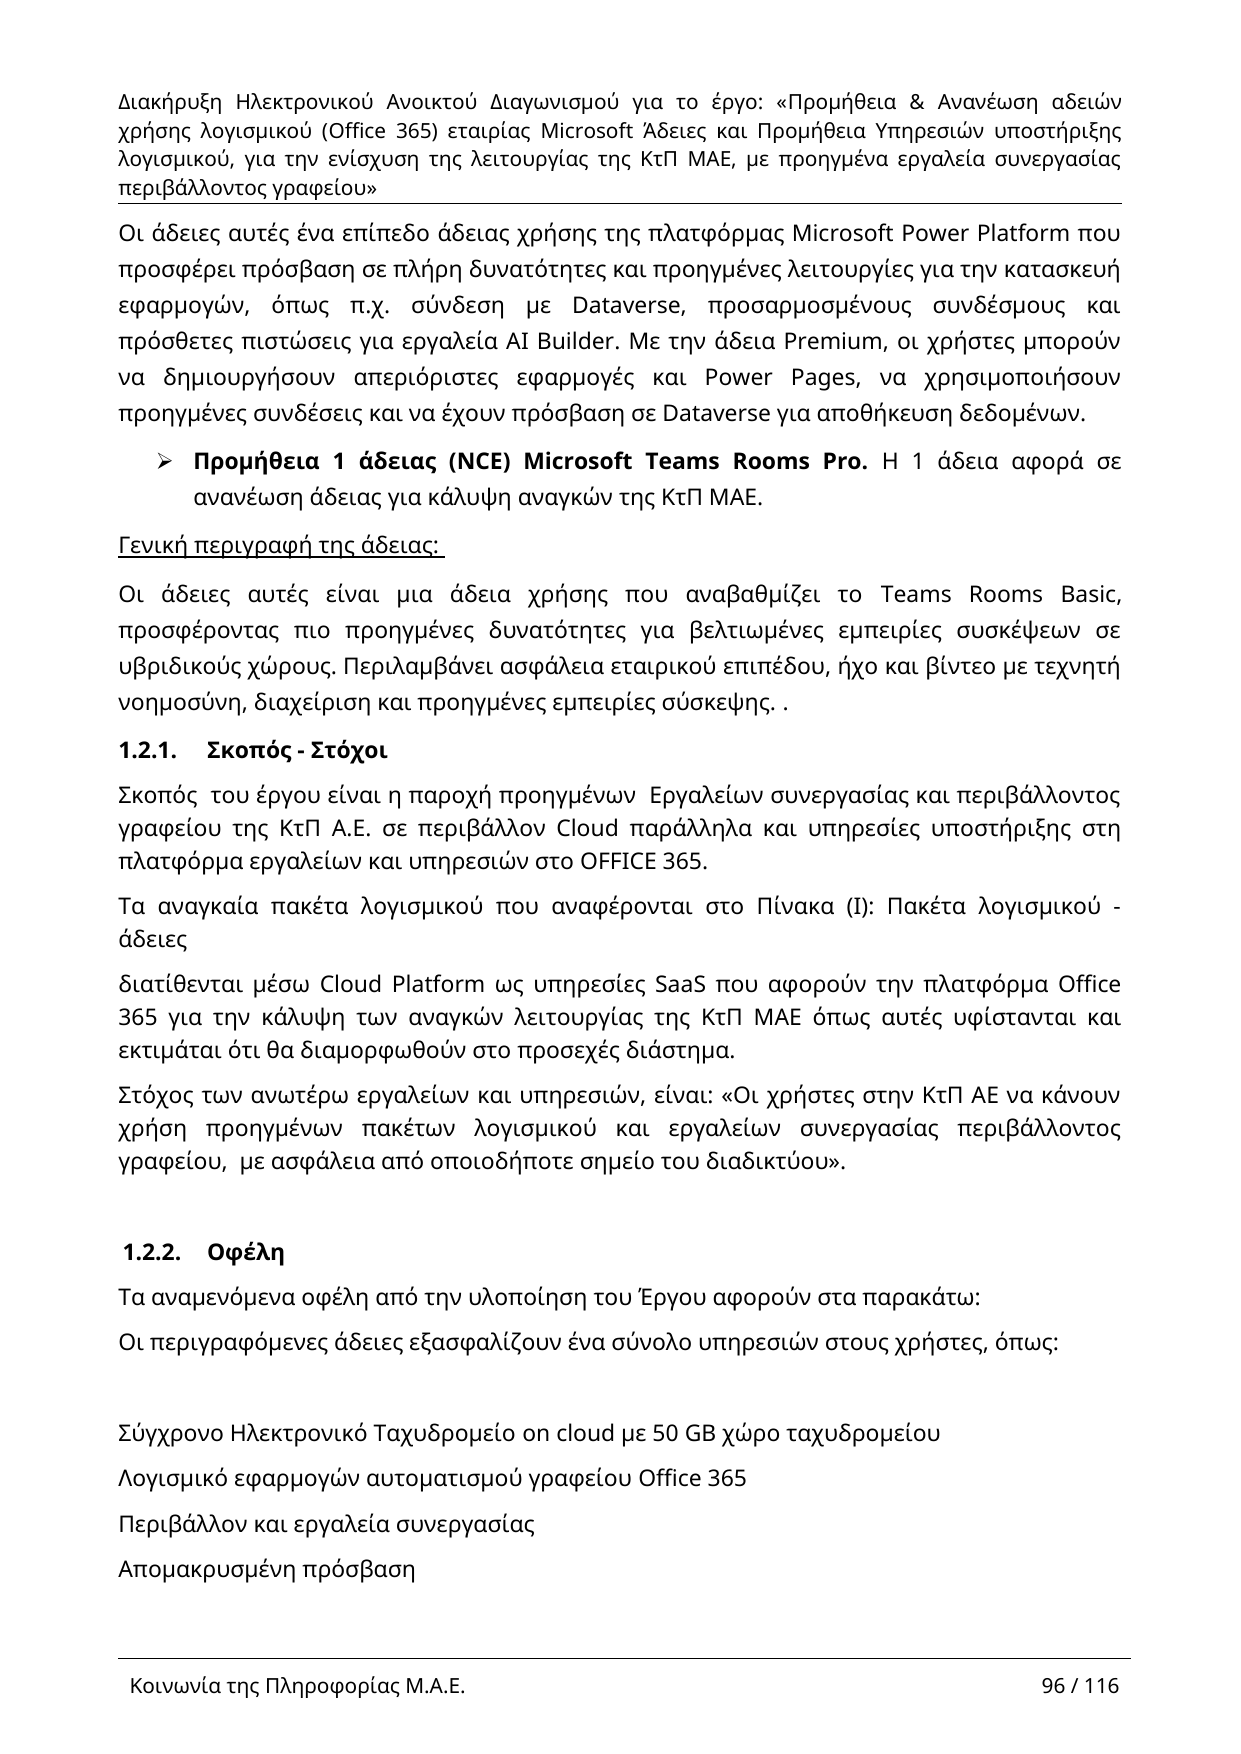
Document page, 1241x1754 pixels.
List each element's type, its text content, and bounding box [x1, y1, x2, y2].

text Περιβάλλον και εργαλεία συνεργασίας [118, 1507, 1122, 1539]
text Σύγχρονο Ηλεκτρονικό Ταχυδρομείο on cloud με 50 GB χώρο ταχυδρομείου [118, 1417, 1122, 1448]
subtitle Οφέλη [122, 1236, 1122, 1267]
text Στόχος των ανωτέρω εργαλείων και υπηρεσιών, είναι: «Οι χρήστες στην ΚτΠ ΑΕ να κάνουν χρήση προηγμένων πακέτων λογισμικού και εργαλείων συνεργασίας περιβάλλοντος γραφείου, με ασφάλεια από οποιοδήποτε σημείο του διαδικτύου». [118, 1079, 1122, 1176]
text Οι περιγραφόμενες άδειες εξασφαλίζουν ένα σύνολο υπηρεσιών στους χρήστες, όπως: [118, 1326, 1122, 1357]
text Γενική περιγραφή της άδειας: [118, 529, 1122, 561]
text Οι άδειες αυτές ένα επίπεδο άδειας χρήσης της πλατφόρμας Microsoft Power Platform που προσφέρει πρόσβαση σε πλήρη δυνατότητες και προηγμένες λειτουργίες για την κατασκευή εφαρμογών, όπως π.χ. σύνδεση με Dataverse, προσαρμοσμένους συνδέσμους και πρόσθετες πιστώσεις για εργαλεία AI Builder. Με την άδεια Premium, οι χρήστες μπορούν να δημιουργήσουν απεριόριστες εφαρμογές και Power Pages, να χρησιμοποιήσουν προηγμένες συνδέσεις και να έχουν πρόσβαση σε Dataverse για αποθήκευση δεδομένων. [118, 217, 1122, 428]
text Σκοπός του έργου είναι η παροχή προηγμένων Εργαλείων συνεργασίας και περιβάλλοντος γραφείου της ΚτΠ Α.Ε. σε περιβάλλον Cloud παράλληλα και υπηρεσίες υποστήριξης στη πλατφόρμα εργαλείων και υπηρεσιών στο OFFICE 365. [118, 779, 1122, 876]
text Οι άδειες αυτές είναι μια άδεια χρήσης που αναβαθμίζει το Teams Rooms Basic, προσφέροντας πιο προηγμένες δυνατότητες για βελτιωμένες εμπειρίες συσκέψεων σε υβριδικούς χώρους. Περιλαμβάνει ασφάλεια εταιρικού επιπέδου, ήχο και βίντεο με τεχνητή νοημοσύνη, διαχείριση και προηγμένες εμπειρίες σύσκεψης. . [118, 578, 1122, 717]
list Προμήθεια 1 άδειας (NCE) Microsoft Teams Rooms Pro. Η 1 άδεια αφορά σε ανανέωση άδειας για κάλυψη αναγκών της ΚτΠ ΜΑΕ. [156, 445, 1122, 512]
text Τα αναμενόμενα οφέλη από την υλοποίηση του Έργου αφορούν στα παρακάτω: [118, 1281, 1122, 1312]
subtitle Σκοπός - Στόχοι [118, 734, 1122, 765]
text διατίθενται μέσω Cloud Platform ως υπηρεσίες SaaS που αφορούν την πλατφόρμα Office 365 για την κάλυψη των αναγκών λειτουργίας της ΚτΠ ΜΑΕ όπως αυτές υφίστανται και εκτιμάται ότι θα διαμορφωθούν στο προσεχές διάστημα. [118, 968, 1122, 1065]
text Τα αναγκαία πακέτα λογισμικού που αναφέρονται στο Πίνακα (Ι): Πακέτα λογισμικού - άδειες [118, 890, 1122, 954]
text Λογισμικό εφαρμογών αυτοματισμού γραφείου Office 365 [118, 1462, 1122, 1493]
text Απομακρυσμένη πρόσβαση [118, 1553, 1122, 1584]
